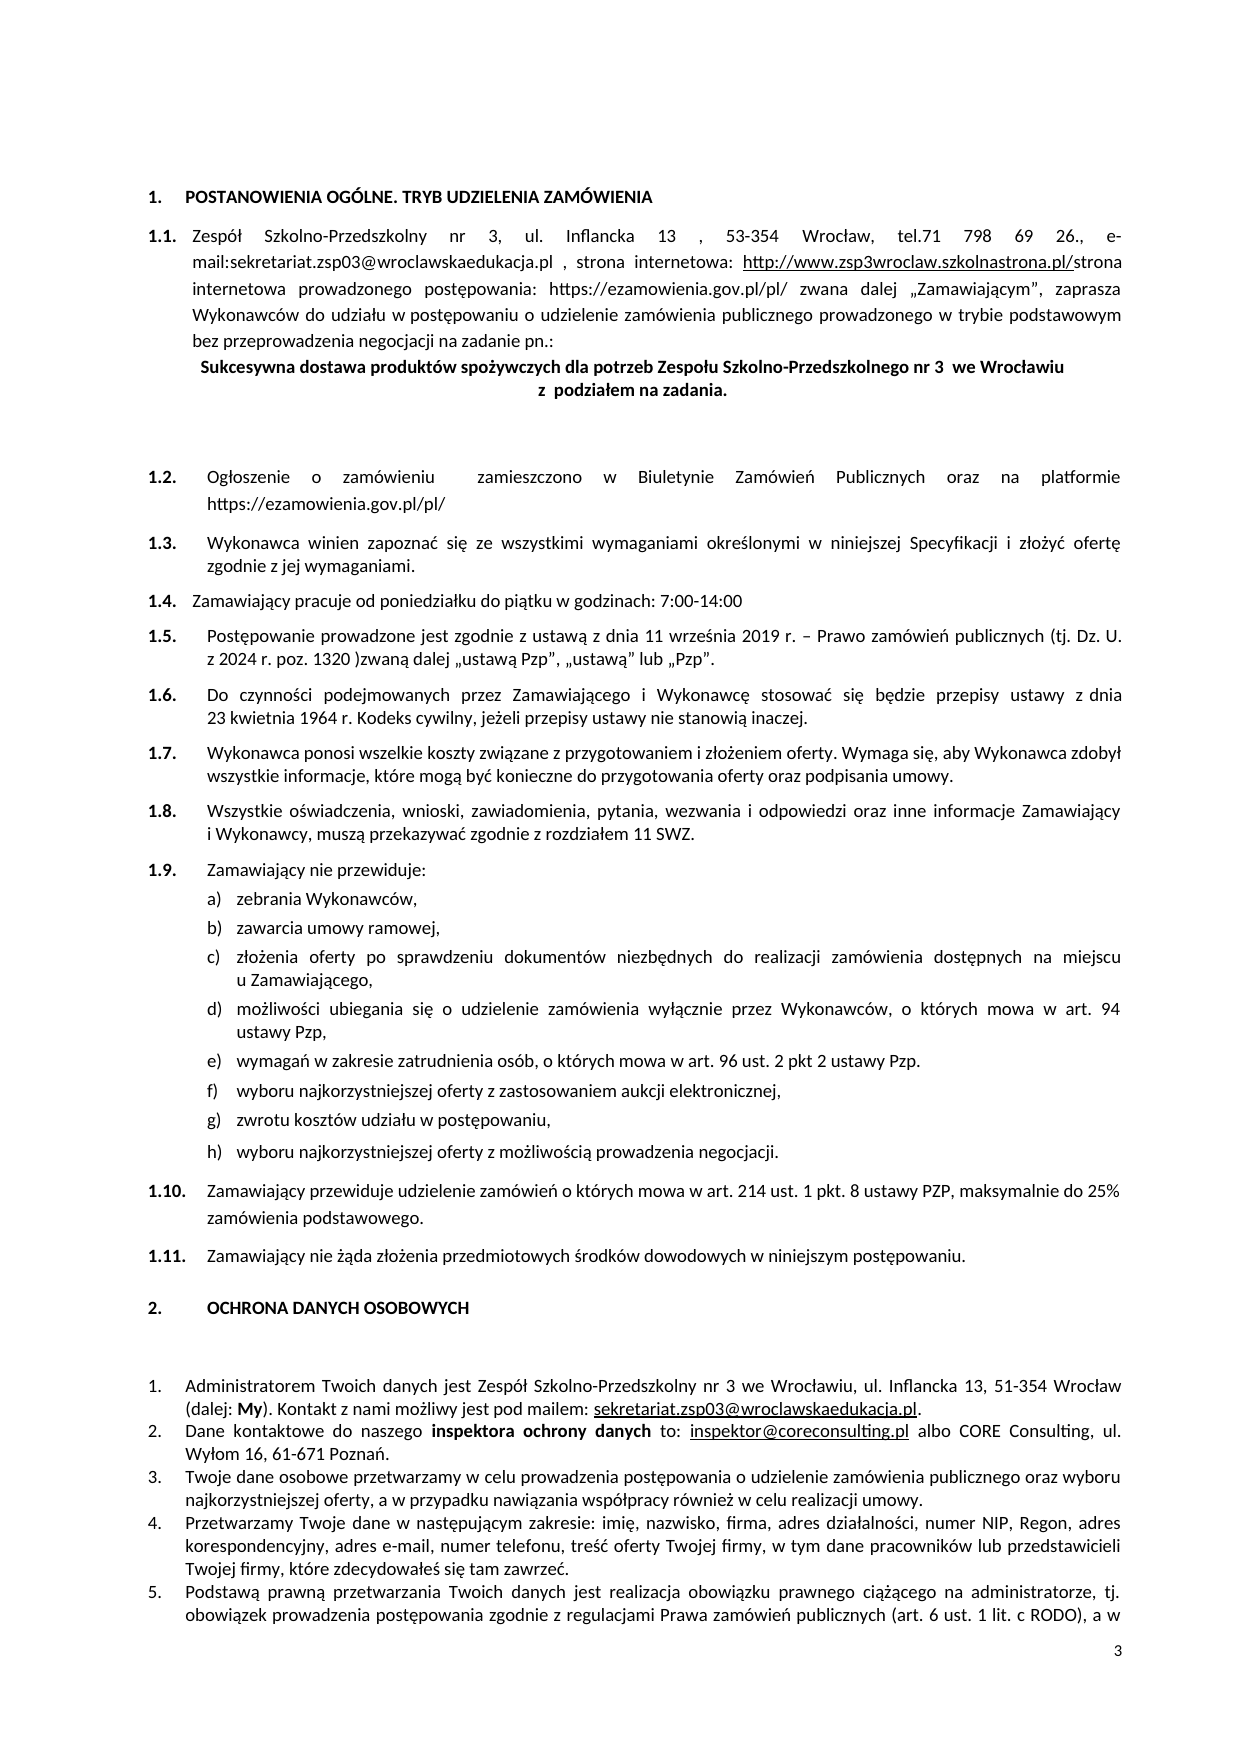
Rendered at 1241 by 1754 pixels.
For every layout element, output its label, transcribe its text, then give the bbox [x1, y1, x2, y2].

list Zespół Szkolno-Przedszkolny nr 3, ul. Inflancka 13 , 53-354 Wrocław, tel.71 798 69 26., e-mail:sekretariat.zsp03@wroclawskaedukacja.pl , strona internetowa: http://www.zsp3wroclaw.szkolnastrona.pl/strona internetowa prowadzonego postępowania: https://ezamowienia.gov.pl/pl/ zwana dalej „Zamawiającym”, zaprasza Wykonawców do udziału w postępowaniu o udzielenie zamówienia publicznego prowadzonego w trybie podstawowym bez przeprowadzenia negocjacji na zadanie pn.: [148, 224, 1122, 352]
list Ogłoszenie o zamówieniu zamieszczono w Biuletynie Zamówień Publicznych oraz na platformie https://ezamowienia.gov.pl/pl/ [148, 466, 1122, 515]
list zawarcia umowy ramowej, [207, 916, 1122, 939]
list zebrania Wykonawców, [207, 887, 1122, 910]
list wyboru najkorzystniejszej oferty z możliwością prowadzenia negocjacji. [207, 1141, 1122, 1163]
list Zamawiający nie żąda złożenia przedmiotowych środków dowodowych w niniejszym postępowaniu. [148, 1245, 1122, 1268]
list Przetwarzamy Twoje dane w następującym zakresie: imię, nazwisko, firma, adres działalności, numer NIP, Regon, adres korespondencyjny, adres e-mail, numer telefonu, treść oferty Twojej firmy, w tym dane pracowników lub przedstawicieli Twojej firmy, które zdecydowałeś się tam zawrzeć. [148, 1511, 1122, 1580]
text Sukcesywna dostawa produktów spożywczych dla potrzeb Zespołu Szkolno-Przedszkolnego nr 3 we Wrocławiu z podziałem na zadania. [148, 356, 1122, 430]
list wyboru najkorzystniejszej oferty z zastosowaniem aukcji elektronicznej, [207, 1079, 1122, 1102]
list Wykonawca ponosi wszelkie koszty związane z przygotowaniem i złożeniem oferty. Wymaga się, aby Wykonawca zdobył wszystkie informacje, które mogą być konieczne do przygotowania oferty oraz podpisania umowy. [148, 741, 1122, 787]
list Dane kontaktowe do naszego inspektora ochrony danych to: inspektor@coreconsulting.pl albo CORE Consulting, ul. Wyłom 16, 61-671 Poznań. [148, 1419, 1122, 1465]
list Wszystkie oświadczenia, wnioski, zawiadomienia, pytania, wezwania i odpowiedzi oraz inne informacje Zamawiający i Wykonawcy, muszą przekazywać zgodnie z rozdziałem 11 SWZ. [148, 800, 1122, 846]
list Wykonawca winien zapoznać się ze wszystkimi wymaganiami określonymi w niniejszej Specyfikacji i złożyć ofertę zgodnie z jej wymaganiami. [148, 531, 1122, 577]
list Administratorem Twoich danych jest Zespół Szkolno-Przedszkolny nr 3 we Wrocławiu, ul. Inflancka 13, 51-354 Wrocław (dalej: My). Kontakt z nami możliwy jest pod mailem: sekretariat.zsp03@wroclawskaedukacja.pl. [148, 1374, 1122, 1419]
list Zamawiający pracuje od poniedziałku do piątku w godzinach: 7:00-14:00 [148, 589, 1122, 612]
list Zamawiający przewiduje udzielenie zamówień o których mowa w art. 214 ust. 1 pkt. 8 ustawy PZP, maksymalnie do 25% zamówienia podstawowego. [148, 1179, 1122, 1229]
list Twoje dane osobowe przetwarzamy w celu prowadzenia postępowania o udzielenie zamówienia publicznego oraz wyboru najkorzystniejszej oferty, a w przypadku nawiązania współpracy również w celu realizacji umowy. [148, 1465, 1122, 1511]
list Zamawiający nie przewiduje: [148, 858, 1122, 881]
list OCHRONA DANYCH OSOBOWYCH [148, 1296, 1122, 1319]
list złożenia oferty po sprawdzeniu dokumentów niezbędnych do realizacji zamówienia dostępnych na miejscu u Zamawiającego, [207, 946, 1122, 991]
list POSTANOWIENIA OGÓLNE. TRYB UDZIELENIA ZAMÓWIENIA [148, 185, 1122, 208]
list zwrotu kosztów udziału w postępowaniu, [207, 1108, 1122, 1131]
list możliwości ubiegania się o udzielenie zamówienia wyłącznie przez Wykonawców, o których mowa w art. 94 ustawy Pzp, [207, 998, 1122, 1043]
list Do czynności podejmowanych przez Zamawiającego i Wykonawcę stosować się będzie przepisy ustawy z dnia 23 kwietnia 1964 r. Kodeks cywilny, jeżeli przepisy ustawy nie stanowią inaczej. [148, 683, 1122, 729]
list wymagań w zakresie zatrudnienia osób, o których mowa w art. 96 ust. 2 pkt 2 ustawy Pzp. [207, 1050, 1122, 1073]
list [148, 1580, 1122, 1626]
list Postępowanie prowadzone jest zgodnie z ustawą z dnia 11 września 2019 r. – Prawo zamówień publicznych (tj. Dz. U. z 2024 r. poz. 1320 )zwaną dalej „ustawą Pzp”, „ustawą” lub „Pzp”. [148, 625, 1122, 671]
